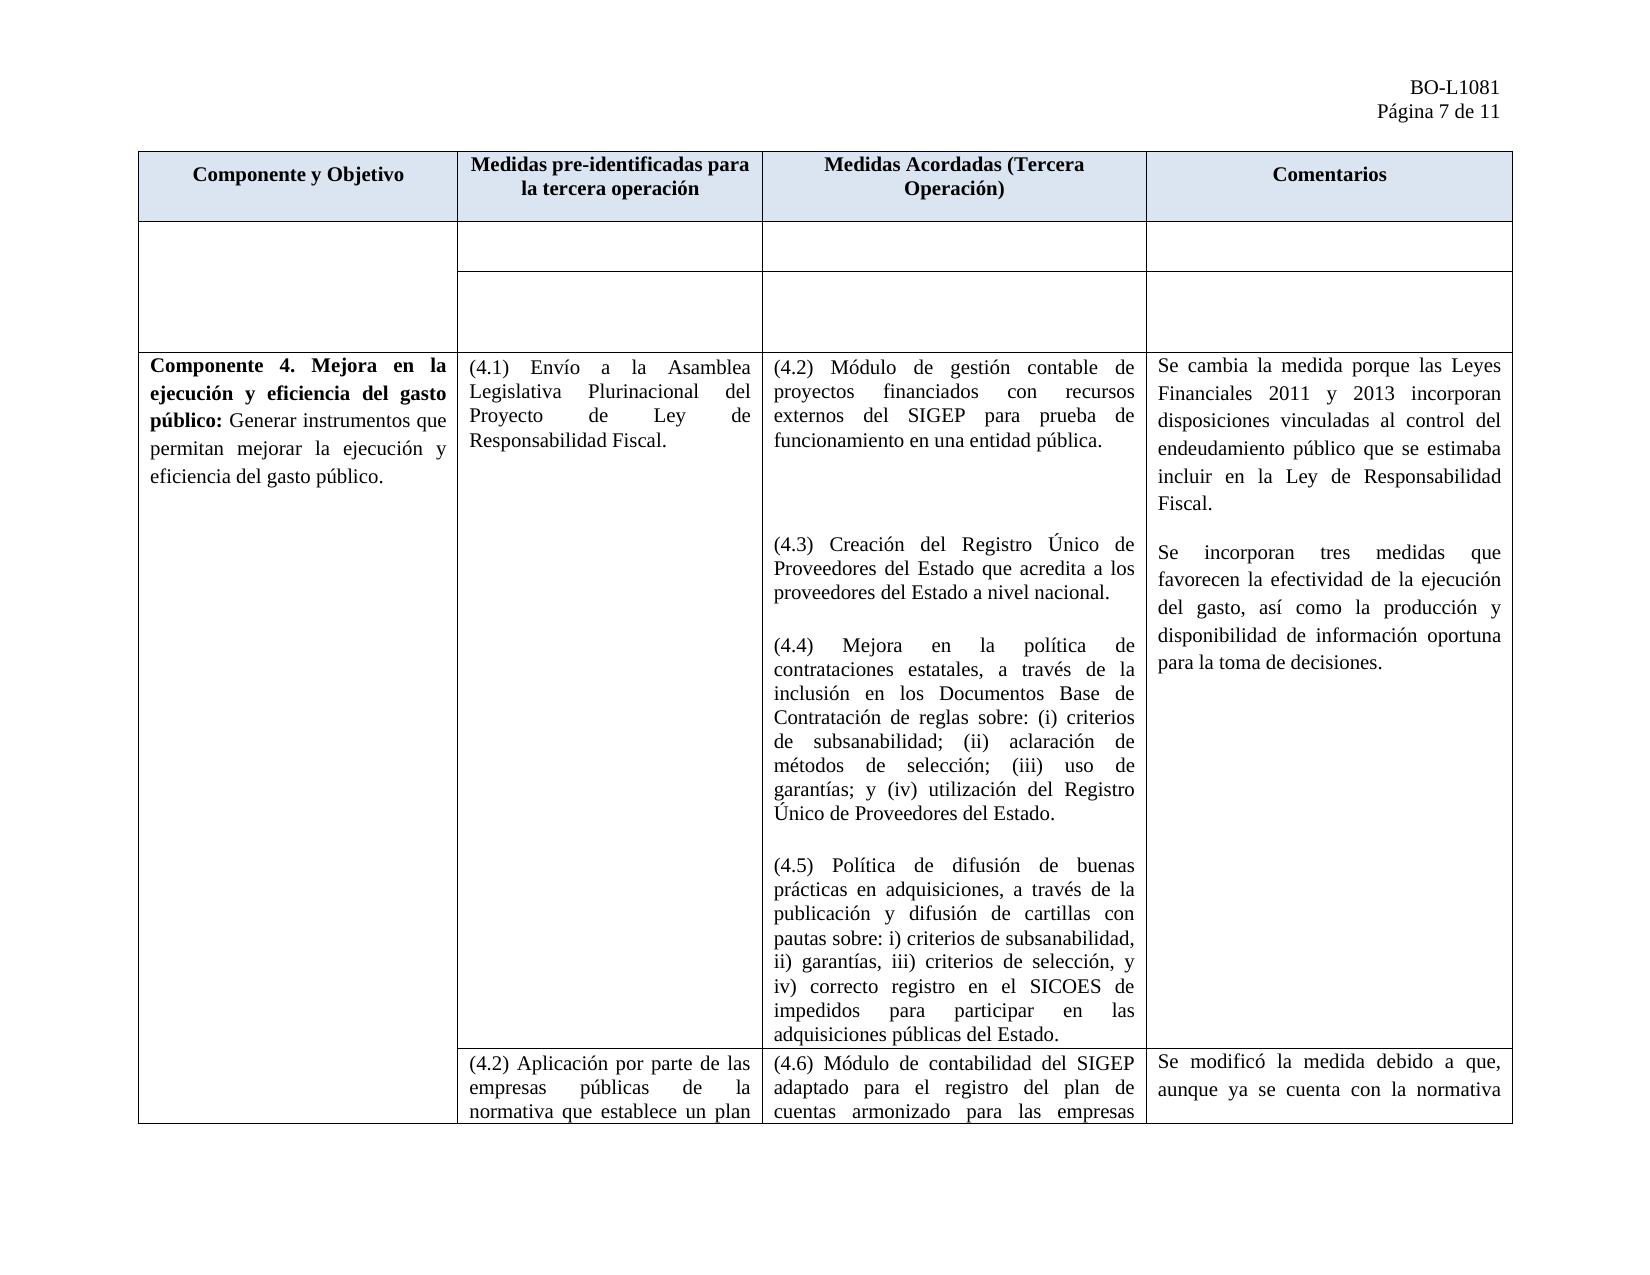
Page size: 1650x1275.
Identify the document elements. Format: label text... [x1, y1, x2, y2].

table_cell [458, 1049, 762, 1123]
table_cell (4.2) Módulo de gestión contable de proyectos financiados con recursos externos del SIGEP para prueba de funcionamiento en una entidad pública. (4.3) Creación del Registro Único de Proveedores del Estado que acredita a los proveedores del Estado a nivel nacional. (4.4) Mejora en la política de contrataciones estatales, a través de la inclusión en los Documentos Base de Contratación de reglas sobre: (i) criterios de subsanabilidad; (ii) aclaración de métodos de selección; (iii) uso de garantías; y (iv) utilización del Registro Único de Proveedores del Estado. (4.5) Política de difusión de buenas prácticas en adquisiciones, a través de la publicación y difusión de cartillas con pautas sobre: i) criterios de subsanabilidad, ii) garantías, iii) criterios de selección, y iv) correcto registro en el SICOES de impedidos para participar en las adquisiciones públicas del Estado. [763, 353, 1146, 1048]
table_header Comentarios [1147, 152, 1512, 221]
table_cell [458, 222, 762, 271]
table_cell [1147, 1049, 1512, 1123]
table_cell (4.1) Envío a la Asamblea Legislativa Plurinacional del Proyecto de Ley de Responsabilidad Fiscal. [458, 353, 762, 1048]
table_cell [763, 1049, 1146, 1123]
table_cell Se cambia la medida porque las Leyes Financiales 2011 y 2013 incorporan disposiciones vinculadas al control del endeudamiento público que se estimaba incluir en la Ley de Responsabilidad Fiscal. Se incorporan tres medidas que favorecen la efectividad de la ejecución del gasto, así como la producción y disponibilidad de información oportuna para la toma de decisiones. [1147, 353, 1512, 1048]
table_cell [458, 272, 762, 352]
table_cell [763, 222, 1146, 271]
table_header Medidas pre-identificadas para la tercera operación [458, 152, 762, 221]
table_header Componente y Objetivo [139, 152, 457, 221]
table_cell [1147, 272, 1512, 352]
table_cell Componente 4. Mejora en la ejecución y eficiencia del gasto público: Generar instrumentos que permitan mejorar la ejecución y eficiencia del gasto público. [139, 353, 457, 1123]
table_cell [1147, 222, 1512, 271]
table_header Medidas Acordadas (Tercera Operación) [763, 152, 1146, 221]
table_cell [763, 272, 1146, 352]
